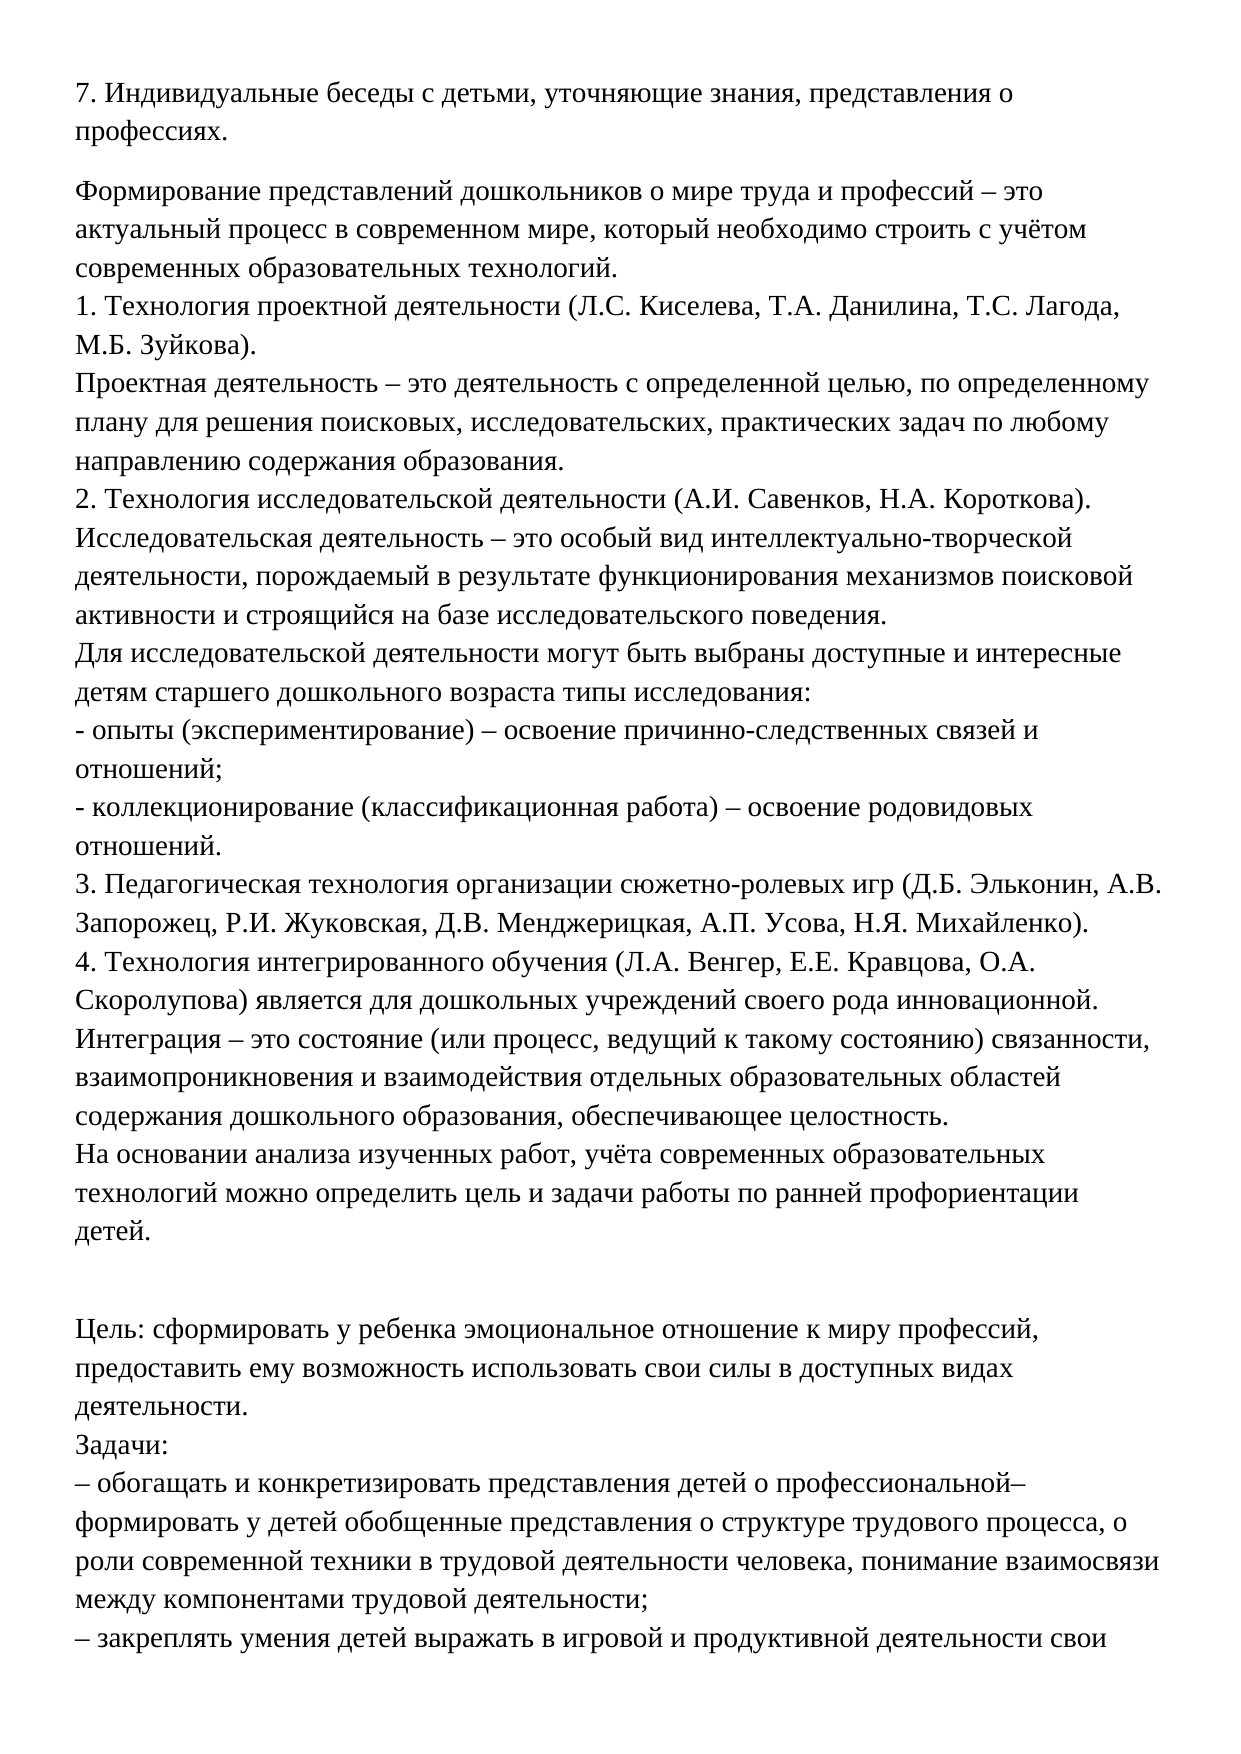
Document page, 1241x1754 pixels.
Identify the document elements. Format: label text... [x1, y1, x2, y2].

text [75, 1273, 1165, 1653]
text 7. Индивидуальные беседы с детьми, уточняющие знания, представления о профессиях. [75, 75, 1165, 147]
text Формирование представлений дошкольников о мире труда и профессий – это актуальный процесс в современном мире, который необходимо строить с учётом современных образовательных технологий. 1. Технология проектной деятельности (Л.С. Киселева, Т.А. Данилина, Т.С. Лагода, М.Б. Зуйкова). Проектная деятельность – это деятельность с определенной целью, по определенному плану для решения поисковых, исследовательских, практических задач по любому направлению содержания образования. 2. Технология исследовательской деятельности (А.И. Савенков, Н.А. Короткова). Исследовательская деятельность – это особый вид интеллектуально-творческой деятельности, порождаемый в результате функционирования механизмов поисковой активности и строящийся на базе исследовательского поведения. Для исследовательской деятельности могут быть выбраны доступные и интересные детям старшего дошкольного возраста типы исследования: - опыты (экспериментирование) – освоение причинно-следственных связей и отношений; - коллекционирование (классификационная работа) – освоение родовидовых отношений. 3. Педагогическая технология организации сюжетно-ролевых игр (Д.Б. Эльконин, А.В. Запорожец, Р.И. Жуковская, Д.В. Менджерицкая, А.П. Усова, Н.Я. Михайленко). 4. Технология интегрированного обучения (Л.А. Венгер, Е.Е. Кравцова, О.А. Скоролупова) является для дошкольных учреждений своего рода инновационной. Интеграция – это состояние (или процесс, ведущий к такому состоянию) связанности, взаимопроникновения и взаимодействия отдельных образовательных областей содержания дошкольного образования, обеспечивающее целостность. На основании анализа изученных работ, учёта современных образовательных технологий можно определить цель и задачи работы по ранней профориентации детей. [75, 173, 1165, 1247]
